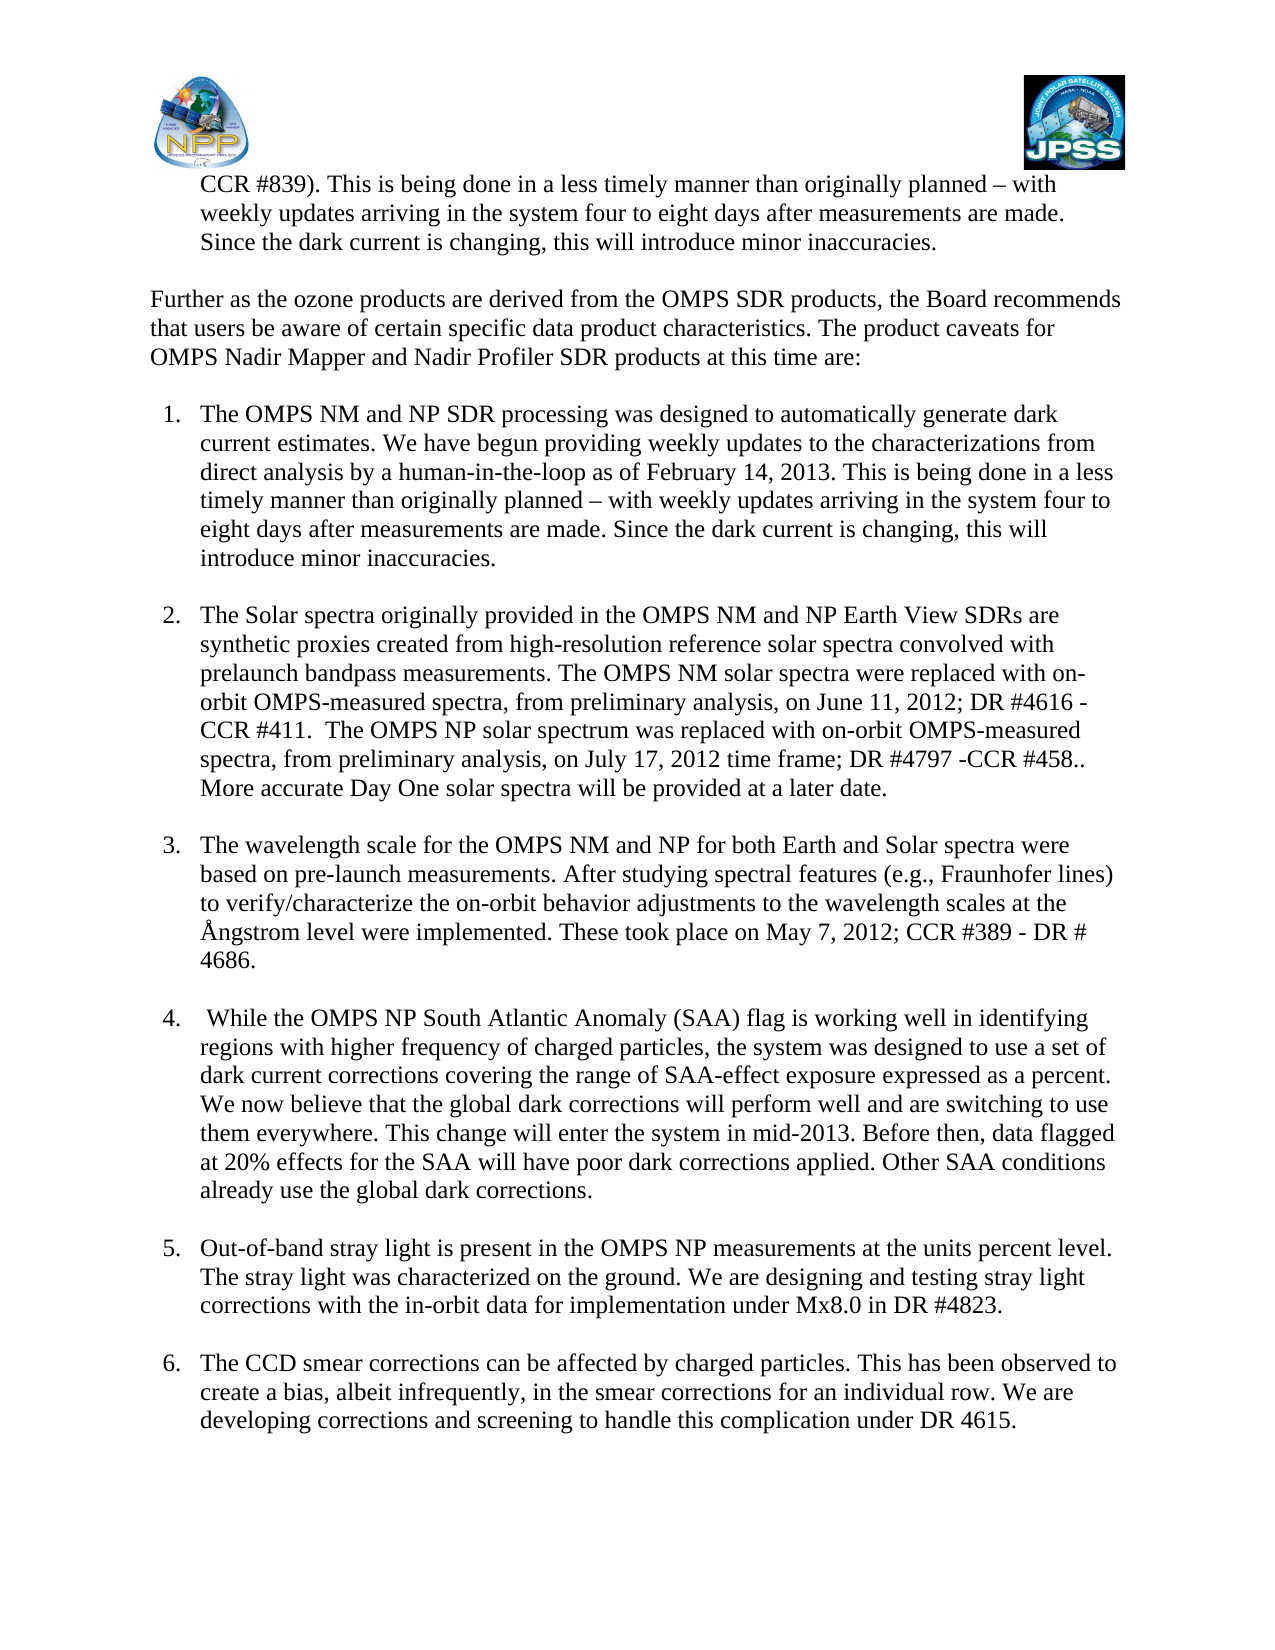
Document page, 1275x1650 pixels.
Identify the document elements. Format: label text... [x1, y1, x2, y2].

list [162, 169, 1125, 255]
list Out-of-band stray light is present in the OMPS NP measurements at the units percent level. The stray light was characterized on the ground. We are designing and testing stray light corrections with the in-orbit data for implementation under Mx8.0 in DR #4823. [162, 1233, 1125, 1319]
list The Solar spectra originally provided in the OMPS NM and NP Earth View SDRs are synthetic proxies created from high-resolution reference solar spectra convolved with prelaunch bandpass measurements. The OMPS NM solar spectra were replaced with on-orbit OMPS-measured spectra, from preliminary analysis, on June 11, 2012; DR #4616 -CCR #411. The OMPS NP solar spectrum was replaced with on-orbit OMPS-measured spectra, from preliminary analysis, on July 17, 2012 time frame; DR #4797 -CCR #458.. More accurate Day One solar spectra will be provided at a later date. [162, 600, 1125, 802]
list The OMPS NM and NP SDR processing was designed to automatically generate dark current estimates. We have begun providing weekly updates to the characterizations from direct analysis by a human-in-the-loop as of February 14, 2013. This is being done in a less timely manner than originally planned – with weekly updates arriving in the system four to eight days after measurements are made. Since the dark current is changing, this will introduce minor inaccuracies. [162, 399, 1125, 572]
list The CCD smear corrections can be affected by charged particles. This has been observed to create a bias, albeit infrequently, in the smear corrections for an individual row. We are developing corrections and screening to handle this complication under DR 4615. [162, 1348, 1125, 1434]
list While the OMPS NP South Atlantic Anomaly (SAA) flag is working well in identifying regions with higher frequency of charged particles, the system was designed to use a set of dark current corrections covering the range of SAA-effect exposure expressed as a percent. We now believe that the global dark corrections will perform well and are switching to use them everywhere. This change will enter the system in mid-2013. Before then, data flagged at 20% effects for the SAA will have poor dark corrections applied. Other SAA conditions already use the global dark corrections. [162, 1003, 1125, 1204]
list The wavelength scale for the OMPS NM and NP for both Earth and Solar spectra were based on pre-launch measurements. After studying spectral features (e.g., Fraunhofer lines) to verify/characterize the on-orbit behavior adjustments to the wavelength scales at the Ångstrom level were implemented. These took place on May 7, 2012; CCR #389 - DR # 4686. [162, 830, 1125, 974]
text Further as the ozone products are derived from the OMPS SDR products, the Board recommends that users be aware of certain specific data product characteristics. The product caveats for OMPS Nadir Mapper and Nadir Profiler SDR products at this time are: [150, 284, 1125, 370]
